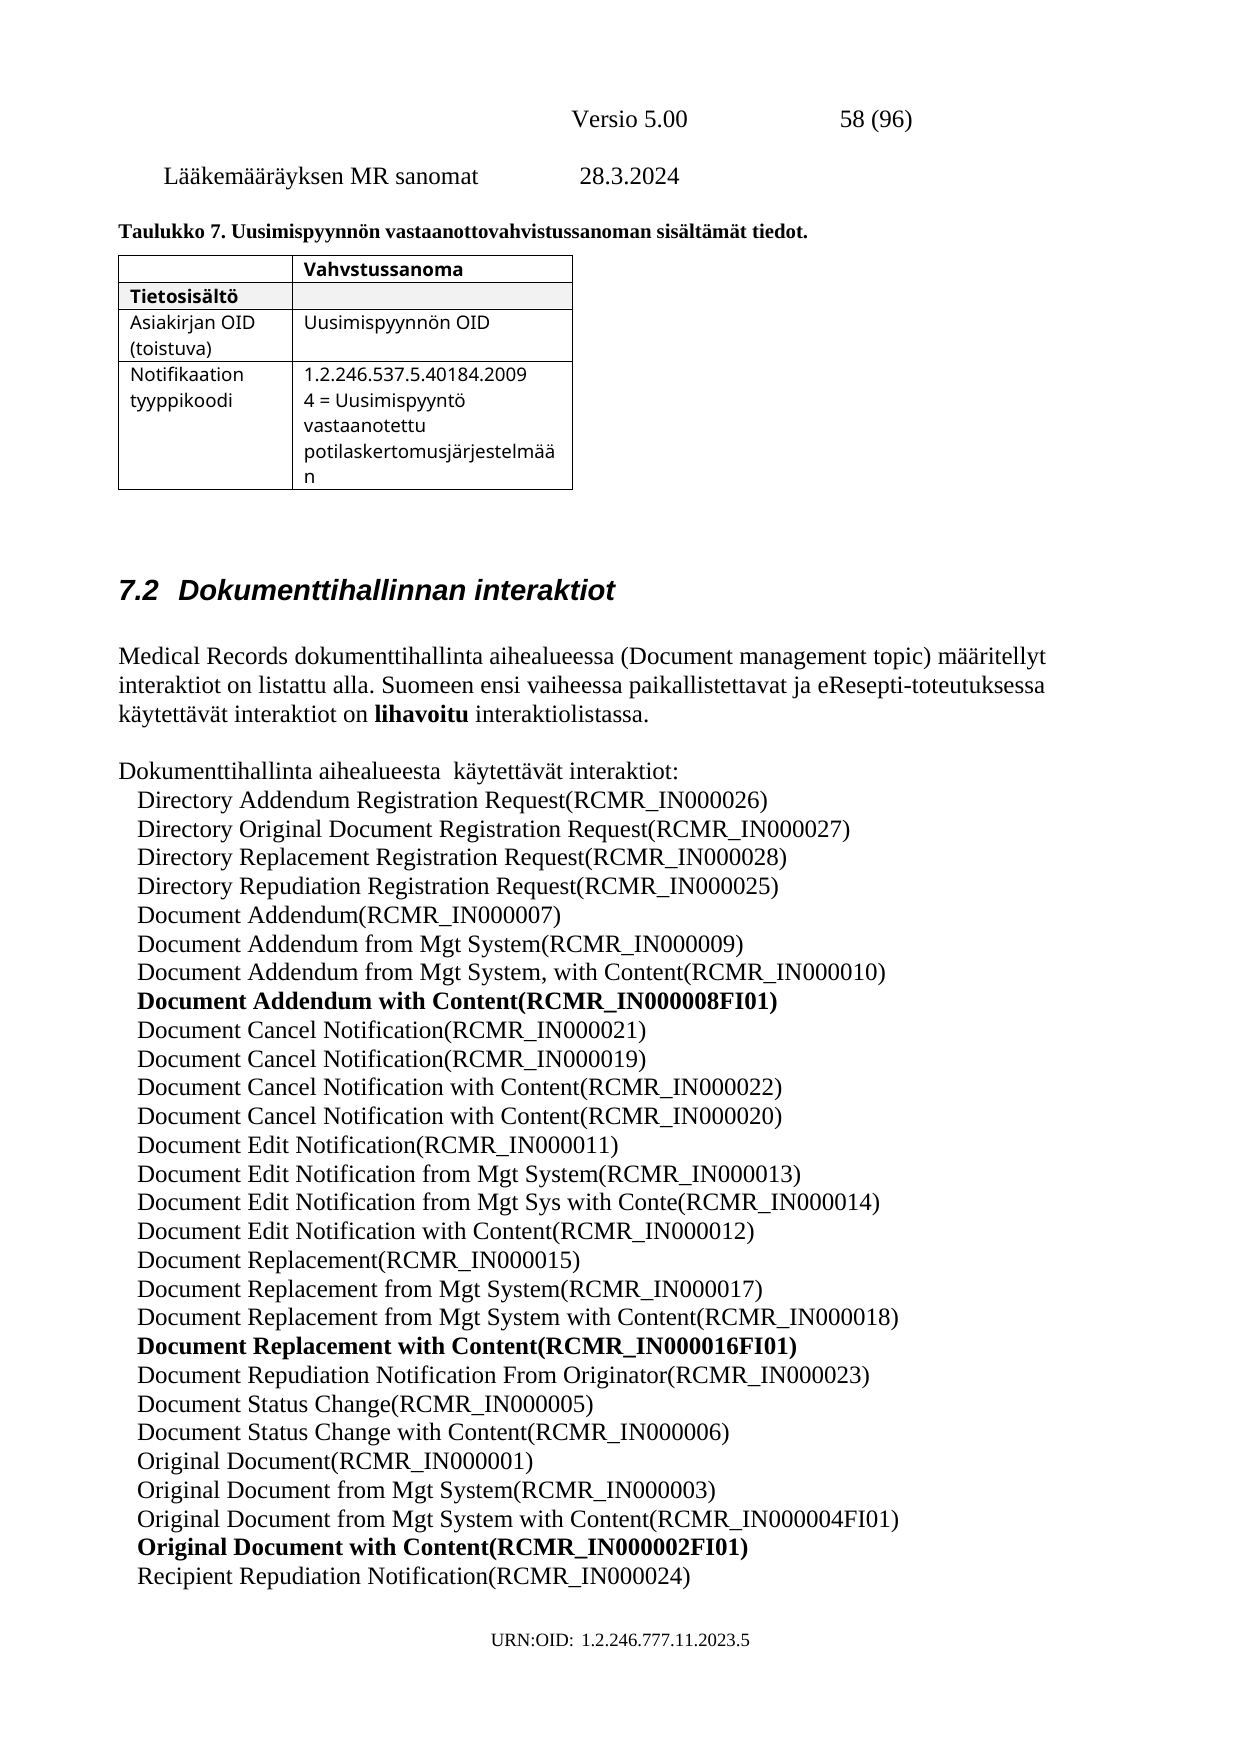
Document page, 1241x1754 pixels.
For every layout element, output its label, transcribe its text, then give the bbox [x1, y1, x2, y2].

text Document Repudiation Notification From Originator(RCMR_IN000023) [118, 1360, 1122, 1389]
text Document Replacement(RCMR_IN000015) [118, 1245, 1122, 1274]
table_cell Tietosisältö [119, 283, 292, 308]
table_cell Notifikaation tyyppikoodi [119, 362, 292, 489]
text Taulukko 7. Uusimispyynnön vastaanottovahvistussanoman sisältämät tiedot. [118, 219, 1122, 243]
text Document Edit Notification from Mgt System(RCMR_IN000013) [118, 1159, 1122, 1187]
text Directory Replacement Registration Request(RCMR_IN000028) [118, 842, 1122, 871]
text Document Replacement from Mgt System with Content(RCMR_IN000018) [118, 1302, 1122, 1331]
text Original Document from Mgt System(RCMR_IN000003) [118, 1475, 1122, 1504]
text Document Status Change(RCMR_IN000005) [118, 1389, 1122, 1417]
text Document Cancel Notification with Content(RCMR_IN000020) [118, 1101, 1122, 1130]
text Medical Records dokumenttihallinta aihealueessa (Document management topic) määritellyt interaktiot on listattu alla. Suomeen ensi vaiheessa paikallistettavat ja eResepti-toteutuksessa käytettävät interaktiot on lihavoitu interaktiolistassa. [118, 641, 1122, 727]
text Directory Addendum Registration Request(RCMR_IN000026) [118, 785, 1122, 814]
text Document Addendum(RCMR_IN000007) [118, 900, 1122, 929]
text Document Cancel Notification(RCMR_IN000021) [118, 1015, 1122, 1044]
table_cell 1.2.246.537.5.40184.2009 4 = Uusimispyyntö vastaanotettu potilaskertomusjärjestelmään [293, 362, 572, 489]
text Original Document from Mgt System with Content(RCMR_IN000004FI01) [118, 1504, 1122, 1532]
text Document Addendum with Content(RCMR_IN000008FI01) [118, 986, 1122, 1015]
text Dokumenttihallinta aihealueesta käytettävät interaktiot: [118, 756, 1122, 785]
subtitle Dokumenttihallinnan interaktiot [118, 573, 1122, 606]
table_header Vahvstussanoma [293, 256, 572, 282]
table_header [119, 256, 292, 282]
text Document Addendum from Mgt System, with Content(RCMR_IN000010) [118, 957, 1122, 986]
table_cell [293, 283, 572, 308]
text Document Edit Notification from Mgt Sys with Conte(RCMR_IN000014) [118, 1187, 1122, 1216]
text Document Replacement from Mgt System(RCMR_IN000017) [118, 1274, 1122, 1302]
text Document Edit Notification(RCMR_IN000011) [118, 1130, 1122, 1159]
table_cell Asiakirjan OID (toistuva) [119, 310, 292, 361]
text Document Status Change with Content(RCMR_IN000006) [118, 1417, 1122, 1446]
text Original Document with Content(RCMR_IN000002FI01) [118, 1532, 1122, 1561]
text Document Cancel Notification(RCMR_IN000019) [118, 1044, 1122, 1072]
text Directory Original Document Registration Request(RCMR_IN000027) [118, 814, 1122, 842]
table_cell Uusimispyynnön OID [293, 310, 572, 361]
text Document Cancel Notification with Content(RCMR_IN000022) [118, 1072, 1122, 1101]
text Recipient Repudiation Notification(RCMR_IN000024) [118, 1561, 1122, 1590]
text Document Edit Notification with Content(RCMR_IN000012) [118, 1216, 1122, 1245]
text Document Replacement with Content(RCMR_IN000016FI01) [118, 1331, 1122, 1360]
text Directory Repudiation Registration Request(RCMR_IN000025) [118, 871, 1122, 900]
text Document Addendum from Mgt System(RCMR_IN000009) [118, 929, 1122, 957]
text Original Document(RCMR_IN000001) [118, 1446, 1122, 1475]
